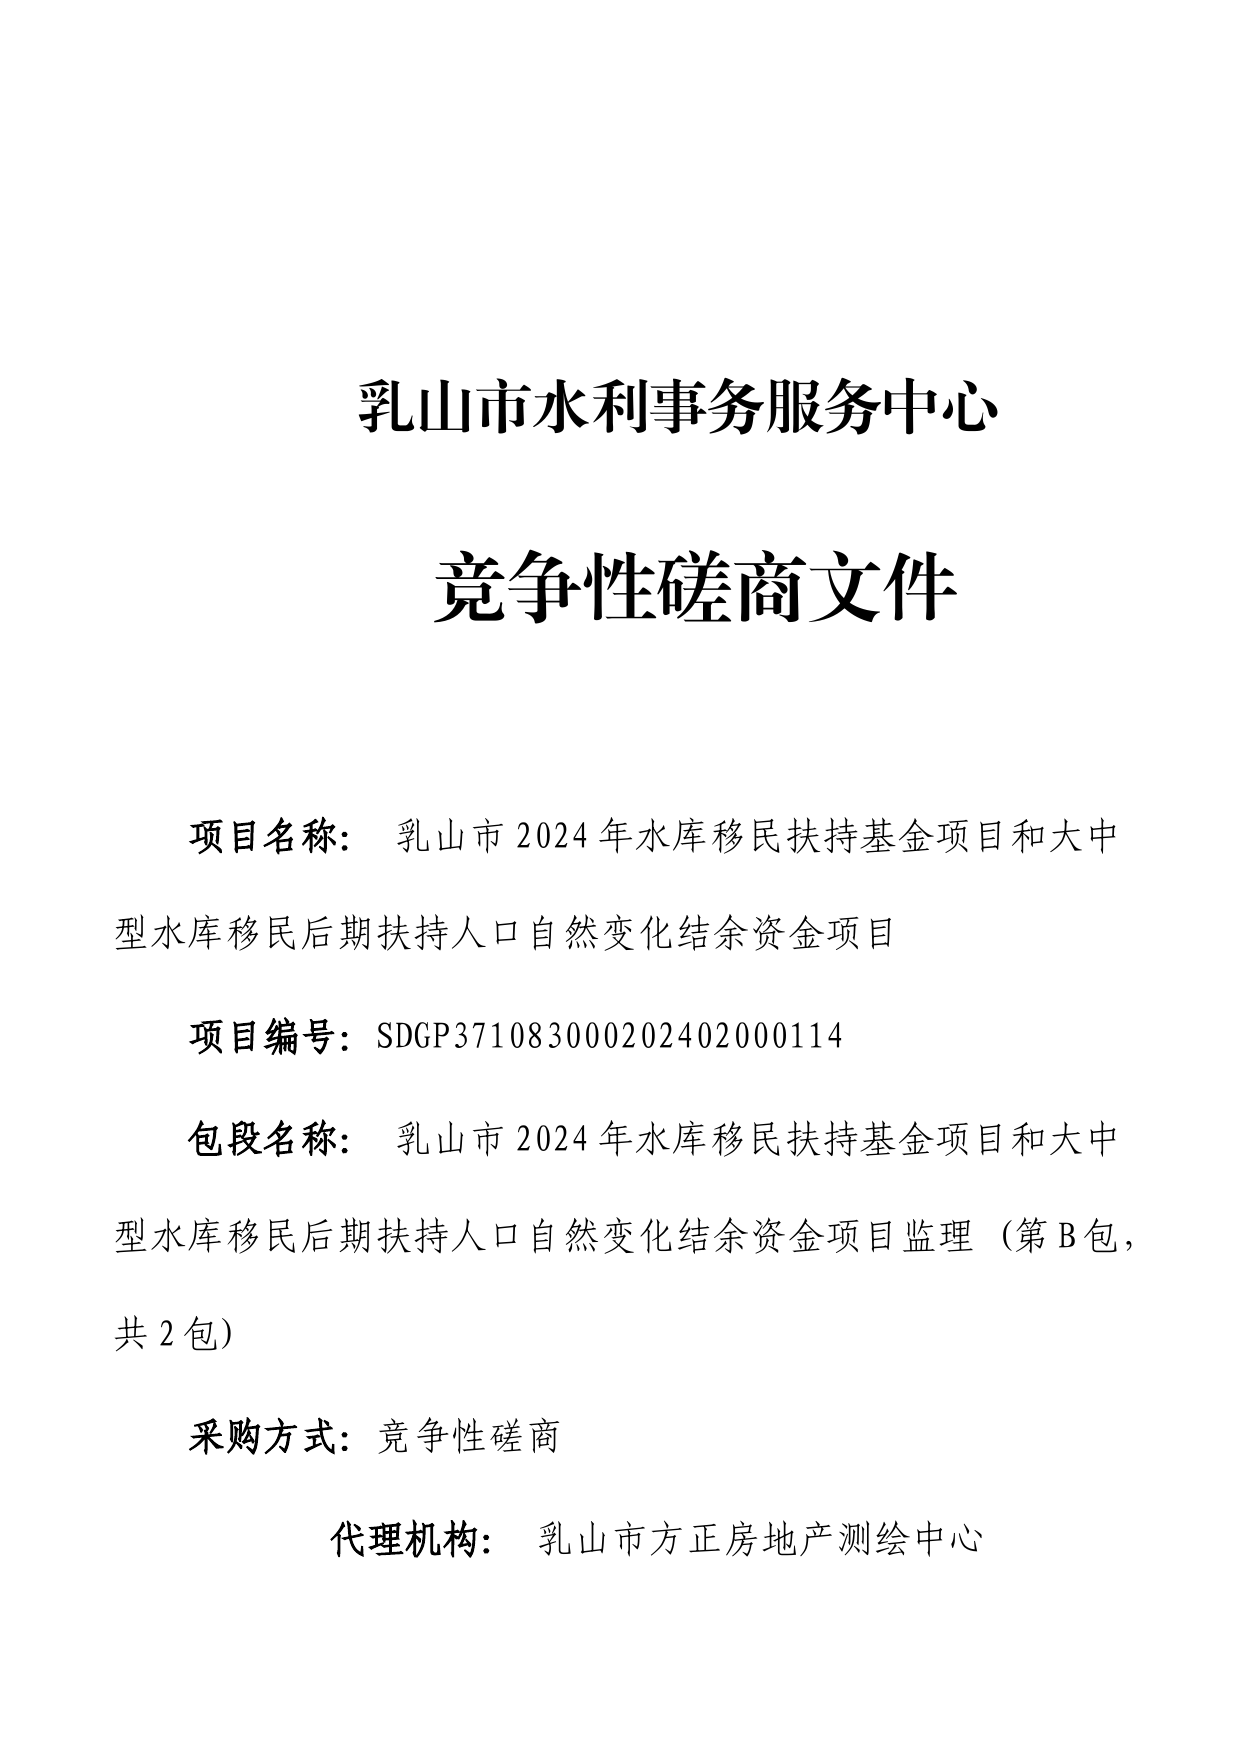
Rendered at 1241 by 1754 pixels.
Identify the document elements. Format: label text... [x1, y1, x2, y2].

text 包段名称： 乳山市2024年水库移民扶持基金项目和大中型水库移民后期扶持人口自然变化结余资金项目监理 (第B包，共2包) [112, 1103, 1128, 1363]
text 项目编号：SDGP371083000202402000114 [112, 1001, 1128, 1066]
text 乳山市水利事务服务中心 [112, 377, 1128, 445]
text 代理机构： 乳山市方正房地产测绘中心 [112, 1504, 1128, 1569]
text 采购方式：竞争性磋商 [112, 1401, 1128, 1466]
text 项目名称： 乳山市2024年水库移民扶持基金项目和大中型水库移民后期扶持人口自然变化结余资金项目 [112, 801, 1128, 963]
text 竞争性磋商文件 [112, 544, 1128, 641]
